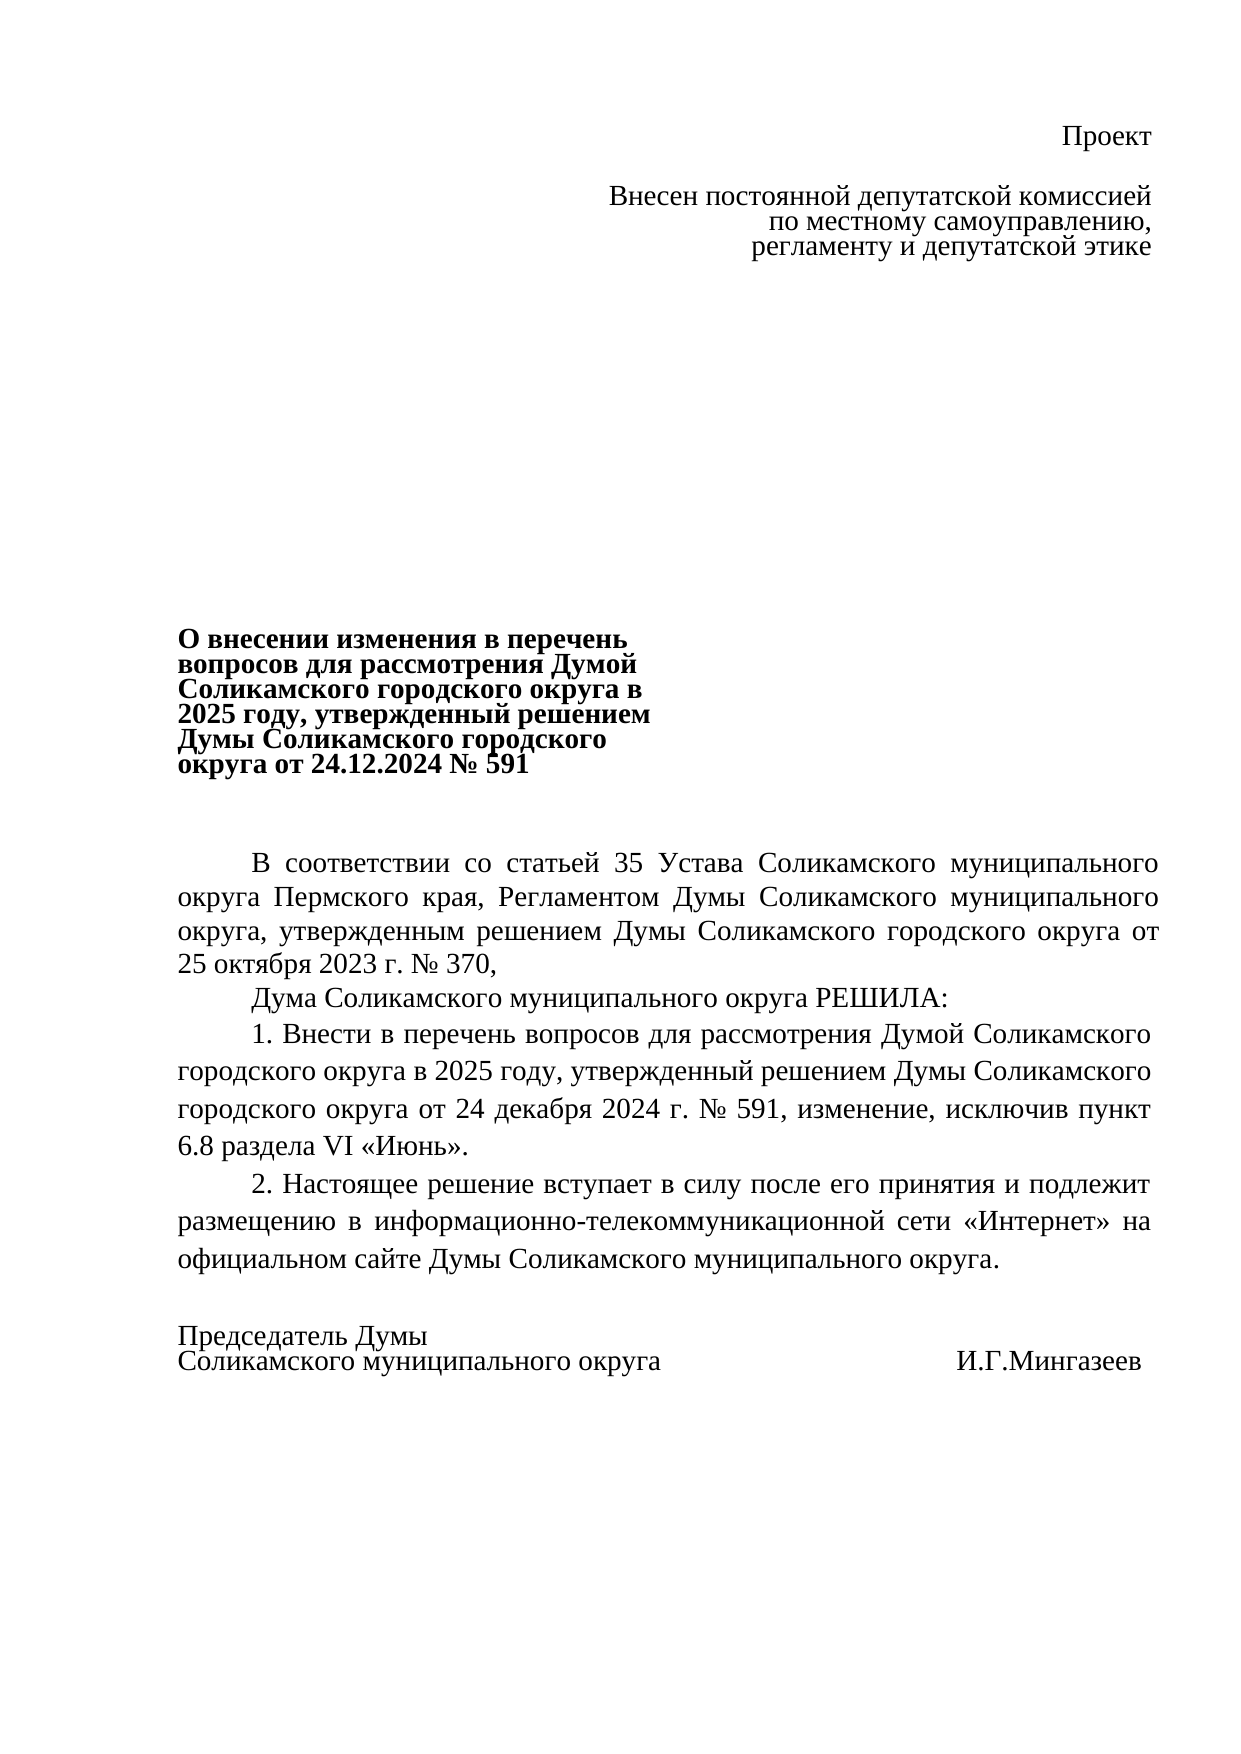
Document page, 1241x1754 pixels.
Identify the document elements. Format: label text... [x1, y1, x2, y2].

text Председатель Думы [177, 1326, 362, 1351]
text Председатель Думы [372, 1326, 1152, 1351]
title Проект [177, 118, 1152, 152]
text регламенту и депутатской этике [177, 235, 1152, 260]
text Дума Соликамского муниципального округа РЕШИЛА: [177, 980, 1160, 1013]
text 2. Настоящее решение вступает в силу после его принятия и подлежит размещению в информационно-телекоммуникационной сети «Интернет» на официальном сайте Думы Соликамского муниципального округа. [177, 1163, 1152, 1276]
text Внесен постоянной депутатской комиссией [177, 185, 1152, 210]
text О внесении изменения в перечень вопросов для рассмотрения Думой Соликамского городского округа в 2025 году, утвержденный решением Думы Соликамского городского округа от 24.12.2024 № 591 [177, 628, 673, 778]
text В соответствии со статьей 35 Устава Соликамского муниципального округа Пермского края, Регламентом Думы Соликамского муниципального округа, утвержденным решением Думы Соликамского городского округа от 25 октября 2023 г. № 370, [177, 846, 1160, 980]
text 1. Внести в перечень вопросов для рассмотрения Думой Соликамского городского округа в 2025 году, утвержденный решением Думы Соликамского городского округа от 24 декабря 2024 г. № 591, изменение, исключив пункт 6.8 раздела VI «Июнь». [177, 1013, 1152, 1163]
text по местному самоуправлению, [177, 210, 1152, 235]
text Соликамского муниципального округа И.Г.Мингазеев [177, 1351, 1152, 1376]
